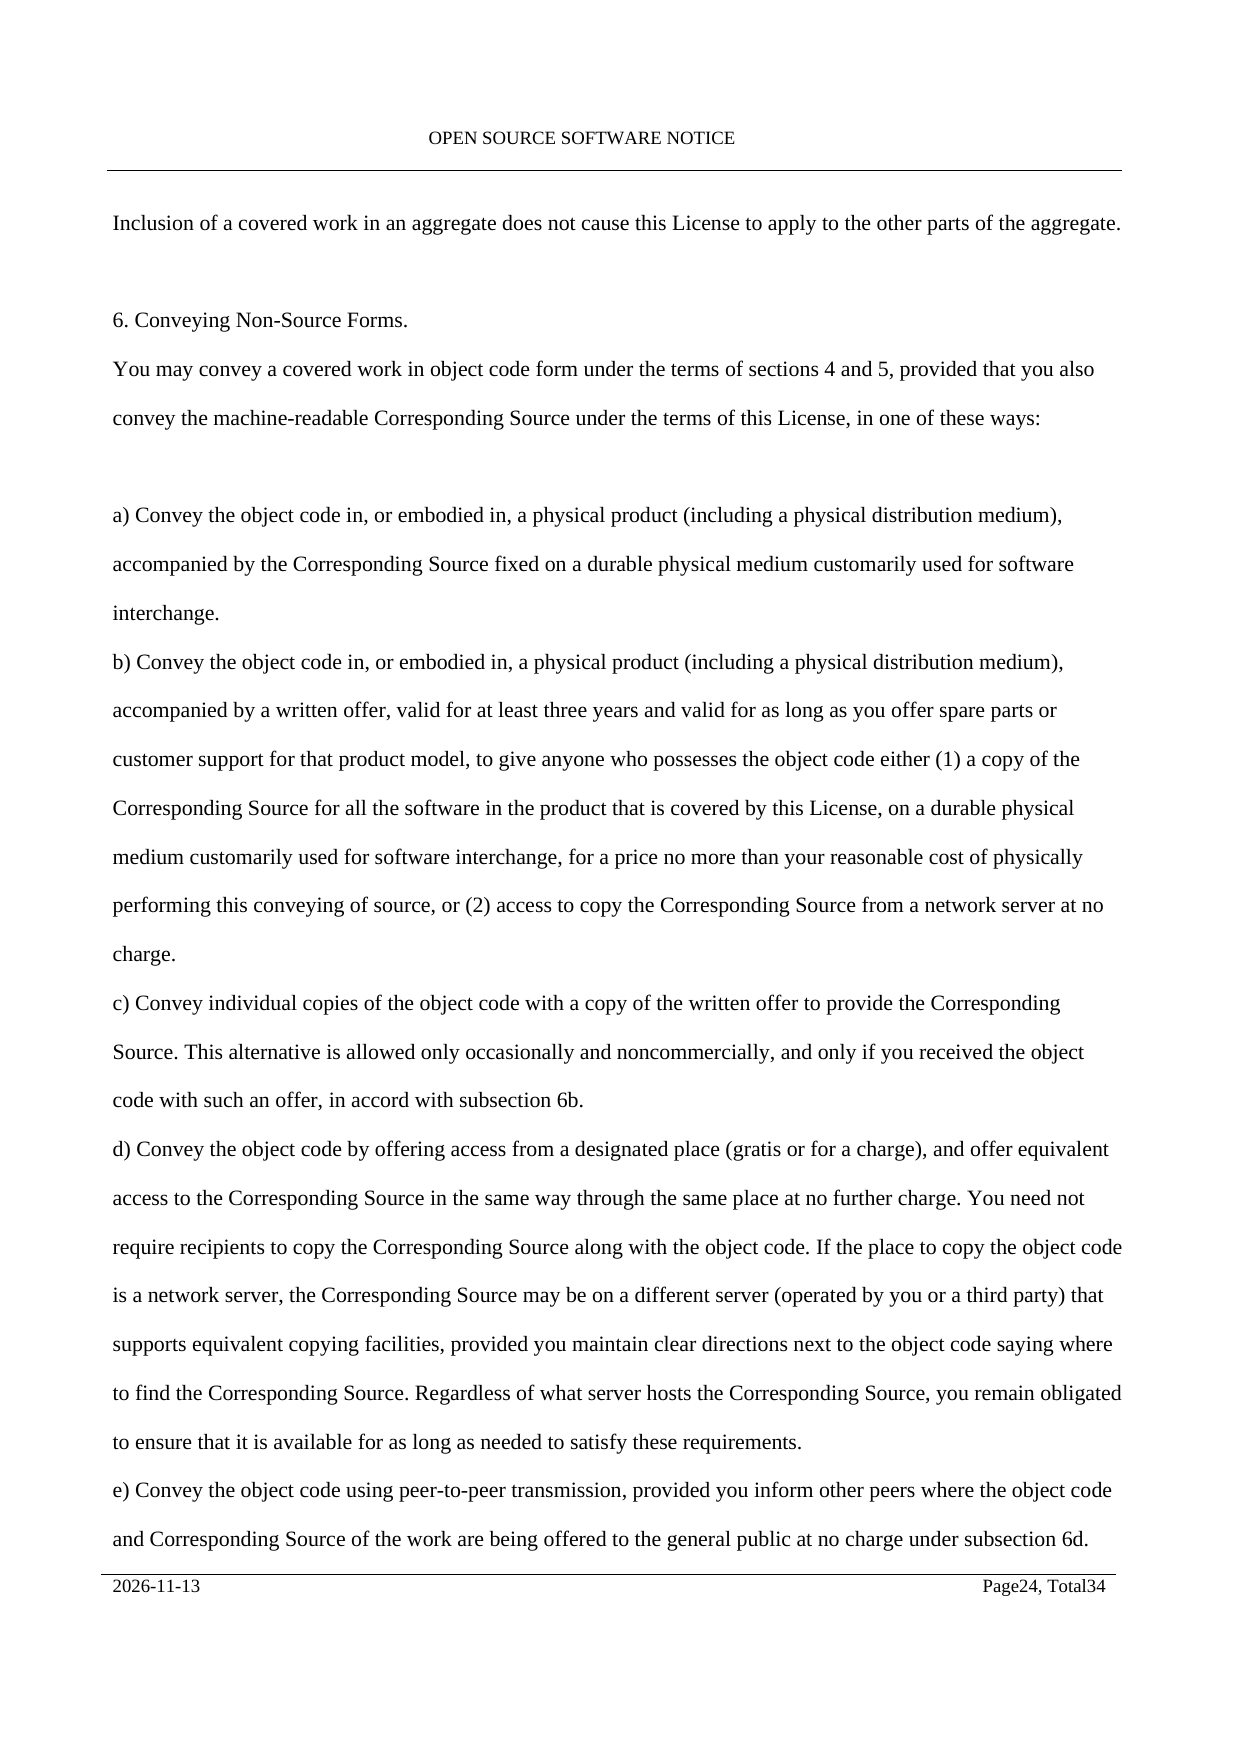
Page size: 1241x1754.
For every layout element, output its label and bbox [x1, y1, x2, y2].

text [112, 206, 1128, 1555]
